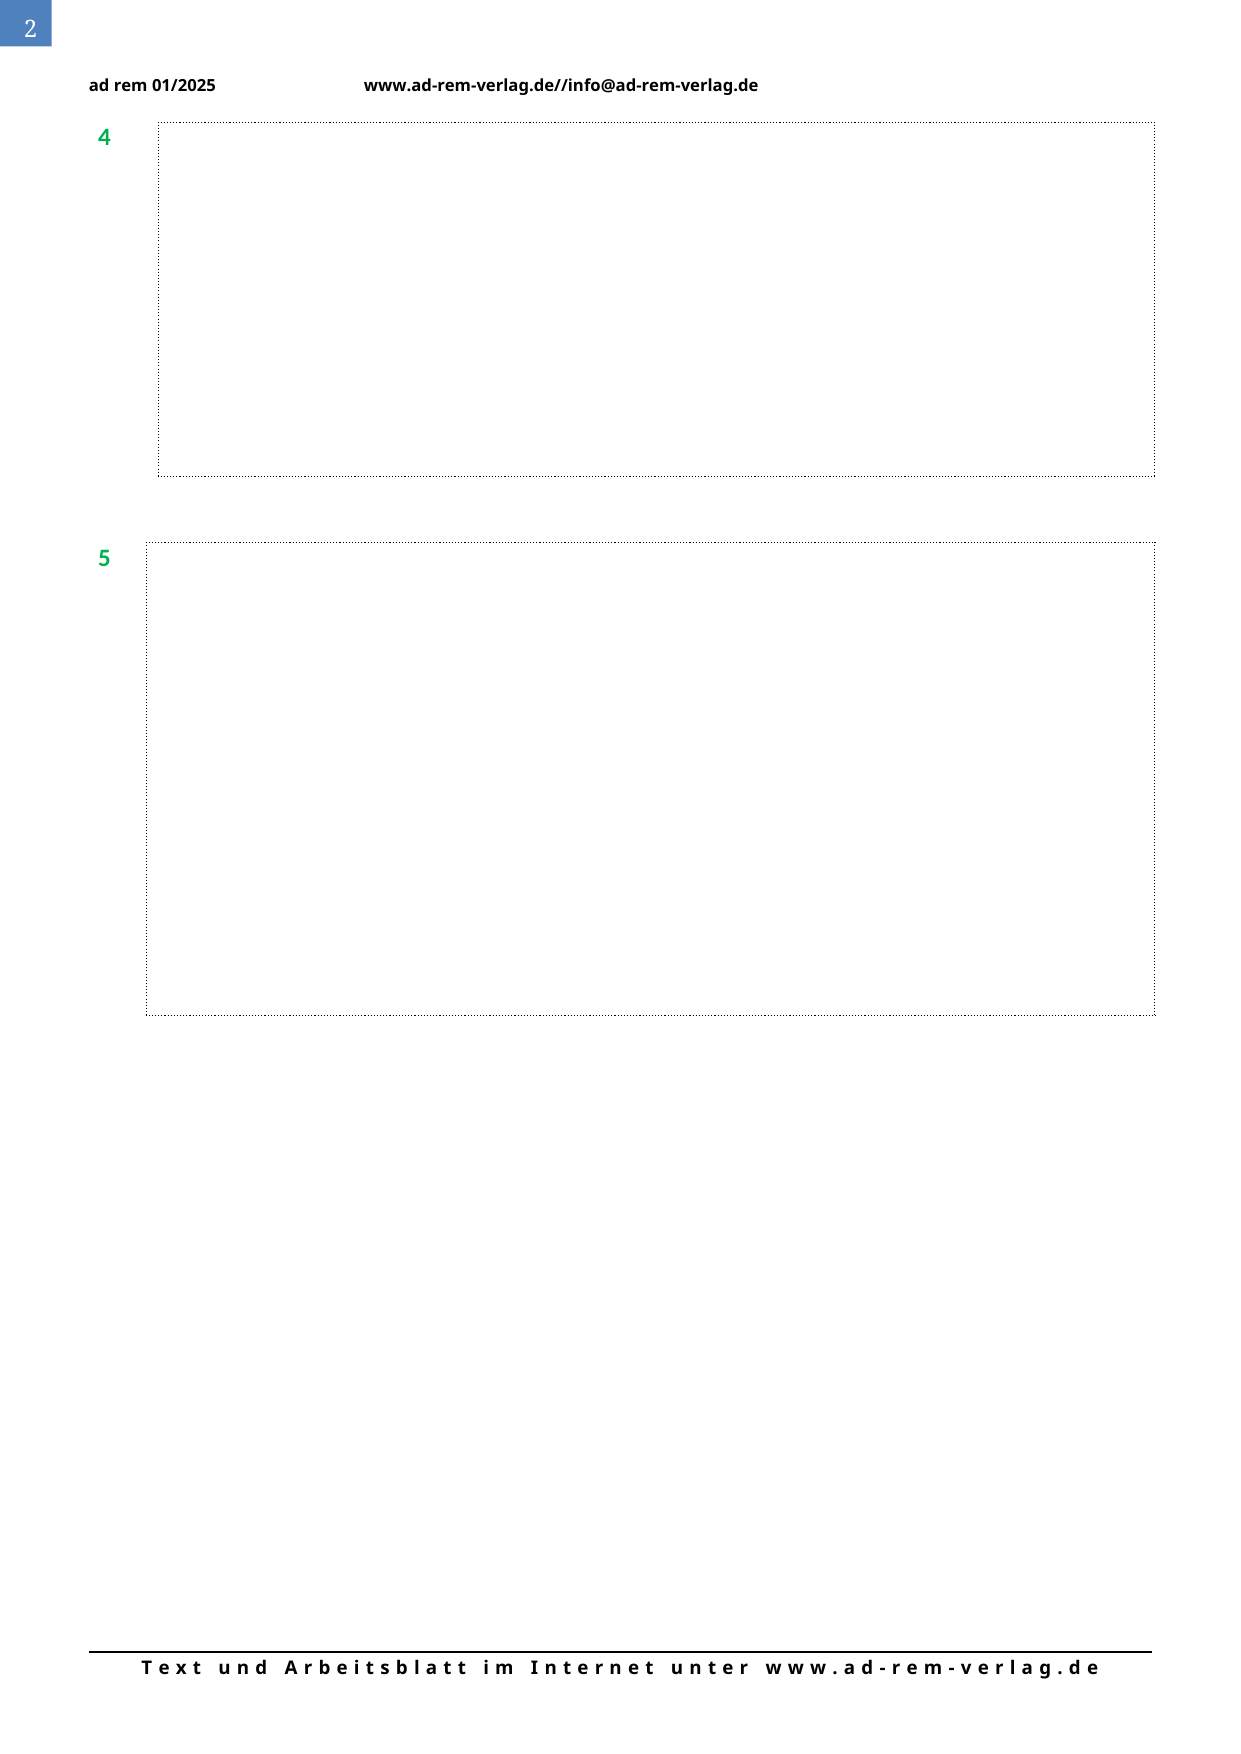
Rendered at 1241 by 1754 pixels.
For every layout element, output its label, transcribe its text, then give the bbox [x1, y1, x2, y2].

table_header [135, 542, 1166, 1114]
table_header 4 [74, 122, 134, 477]
table_header 5 [74, 542, 134, 1114]
table_header [135, 122, 1166, 477]
